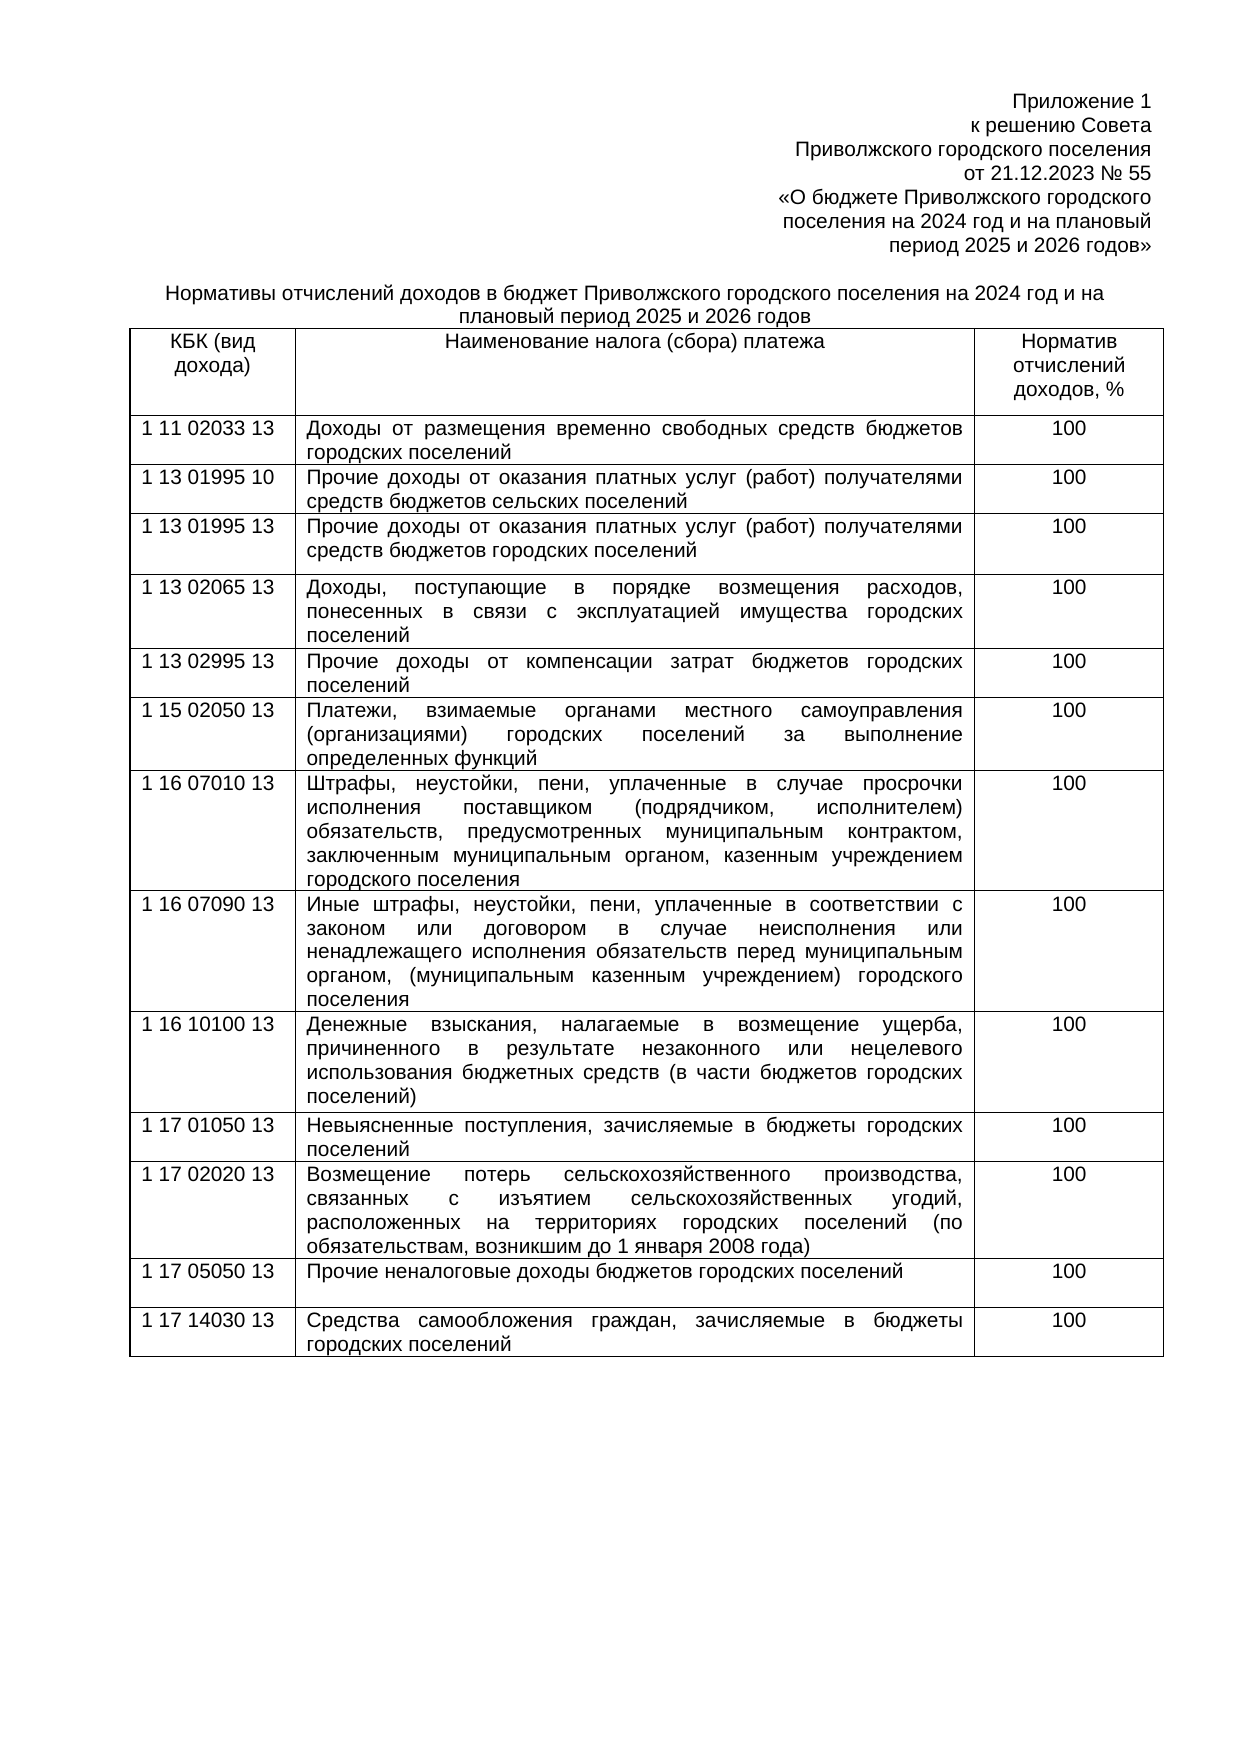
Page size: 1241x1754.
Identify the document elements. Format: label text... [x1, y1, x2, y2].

text «О бюджете Приволжского городского [118, 184, 1152, 208]
table_cell Возмещение потерь сельскохозяйственного производства, связанных с изъятием сельскохозяйственных угодий, расположенных на территориях городских поселений (по обязательствам, возникшим до 1 января 2008 года) [296, 1162, 974, 1258]
table_cell 100 [975, 1012, 1163, 1112]
table_cell 1 17 02020 13 [131, 1162, 295, 1258]
text Нормативы отчислений доходов в бюджет Приволжского городского поселения на 2024 год и на плановый период 2025 и 2026 годов [118, 280, 1152, 328]
table_cell Платежи, взимаемые органами местного самоуправления (организациями) городских поселений за выполнение определенных функций [296, 698, 974, 769]
table_cell 1 13 01995 10 [131, 465, 295, 512]
table_header КБК (вид дохода) [131, 329, 295, 414]
table_cell Прочие доходы от оказания платных услуг (работ) получателями средств бюджетов сельских поселений [296, 465, 974, 512]
table_cell 100 [975, 416, 1163, 463]
table_header Наименование налога (сбора) платежа [296, 329, 974, 414]
table_cell 100 [975, 649, 1163, 697]
table_cell Доходы от размещения временно свободных средств бюджетов городских поселений [296, 416, 974, 463]
table_cell 1 13 02995 13 [131, 649, 295, 697]
table_cell Доходы, поступающие в порядке возмещения расходов, понесенных в связи с эксплуатацией имущества городских поселений [296, 575, 974, 648]
table_cell Прочие доходы от оказания платных услуг (работ) получателями средств бюджетов городских поселений [296, 514, 974, 574]
text от 21.12.2023 № 55 [118, 161, 1152, 184]
table_cell 100 [975, 1308, 1163, 1356]
table_cell Прочие доходы от компенсации затрат бюджетов городских поселений [296, 649, 974, 697]
table_cell Денежные взыскания, налагаемые в возмещение ущерба, причиненного в результате незаконного или нецелевого использования бюджетных средств (в части бюджетов городских поселений) [296, 1012, 974, 1112]
text к решению Совета [118, 113, 1152, 137]
table_cell Невыясненные поступления, зачисляемые в бюджеты городских поселений [296, 1113, 974, 1161]
table_cell 1 16 07010 13 [131, 771, 295, 890]
table_cell 100 [975, 514, 1163, 574]
table_cell 100 [975, 698, 1163, 769]
text Приволжского городского поселения [118, 137, 1152, 161]
table_cell 1 16 10100 13 [131, 1012, 295, 1112]
table_cell Штрафы, неустойки, пени, уплаченные в случае просрочки исполнения поставщиком (подрядчиком, исполнителем) обязательств, предусмотренных муниципальным контрактом, заключенным муниципальным органом, казенным учреждением городского поселения [296, 771, 974, 890]
text Приложение 1 [118, 89, 1152, 113]
table_cell Средства самообложения граждан, зачисляемые в бюджеты городских поселений [296, 1308, 974, 1356]
table_cell 1 17 01050 13 [131, 1113, 295, 1161]
table_cell 100 [975, 465, 1163, 512]
table_cell 1 13 01995 13 [131, 514, 295, 574]
table_cell 1 13 02065 13 [131, 575, 295, 648]
table_cell 100 [975, 1259, 1163, 1307]
table_cell Прочие неналоговые доходы бюджетов городских поселений [296, 1259, 974, 1307]
table_cell 100 [975, 771, 1163, 890]
table_cell 100 [975, 1162, 1163, 1258]
table_cell 1 16 07090 13 [131, 891, 295, 1011]
table_cell 1 11 02033 13 [131, 416, 295, 463]
table_cell 1 17 05050 13 [131, 1259, 295, 1307]
table_cell 1 15 02050 13 [131, 698, 295, 769]
text период 2025 и 2026 годов» [118, 232, 1152, 256]
table_cell 100 [975, 891, 1163, 1011]
table_cell Иные штрафы, неустойки, пени, уплаченные в соответствии с законом или договором в случае неисполнения или ненадлежащего исполнения обязательств перед муниципальным органом, (муниципальным казенным учреждением) городского поселения [296, 891, 974, 1011]
table_cell 1 17 14030 13 [131, 1308, 295, 1356]
table_cell 100 [975, 1113, 1163, 1161]
table_cell 100 [975, 575, 1163, 648]
table_header Норматив отчислений доходов, % [975, 329, 1163, 414]
text поселения на 2024 год и на плановый [118, 208, 1152, 232]
